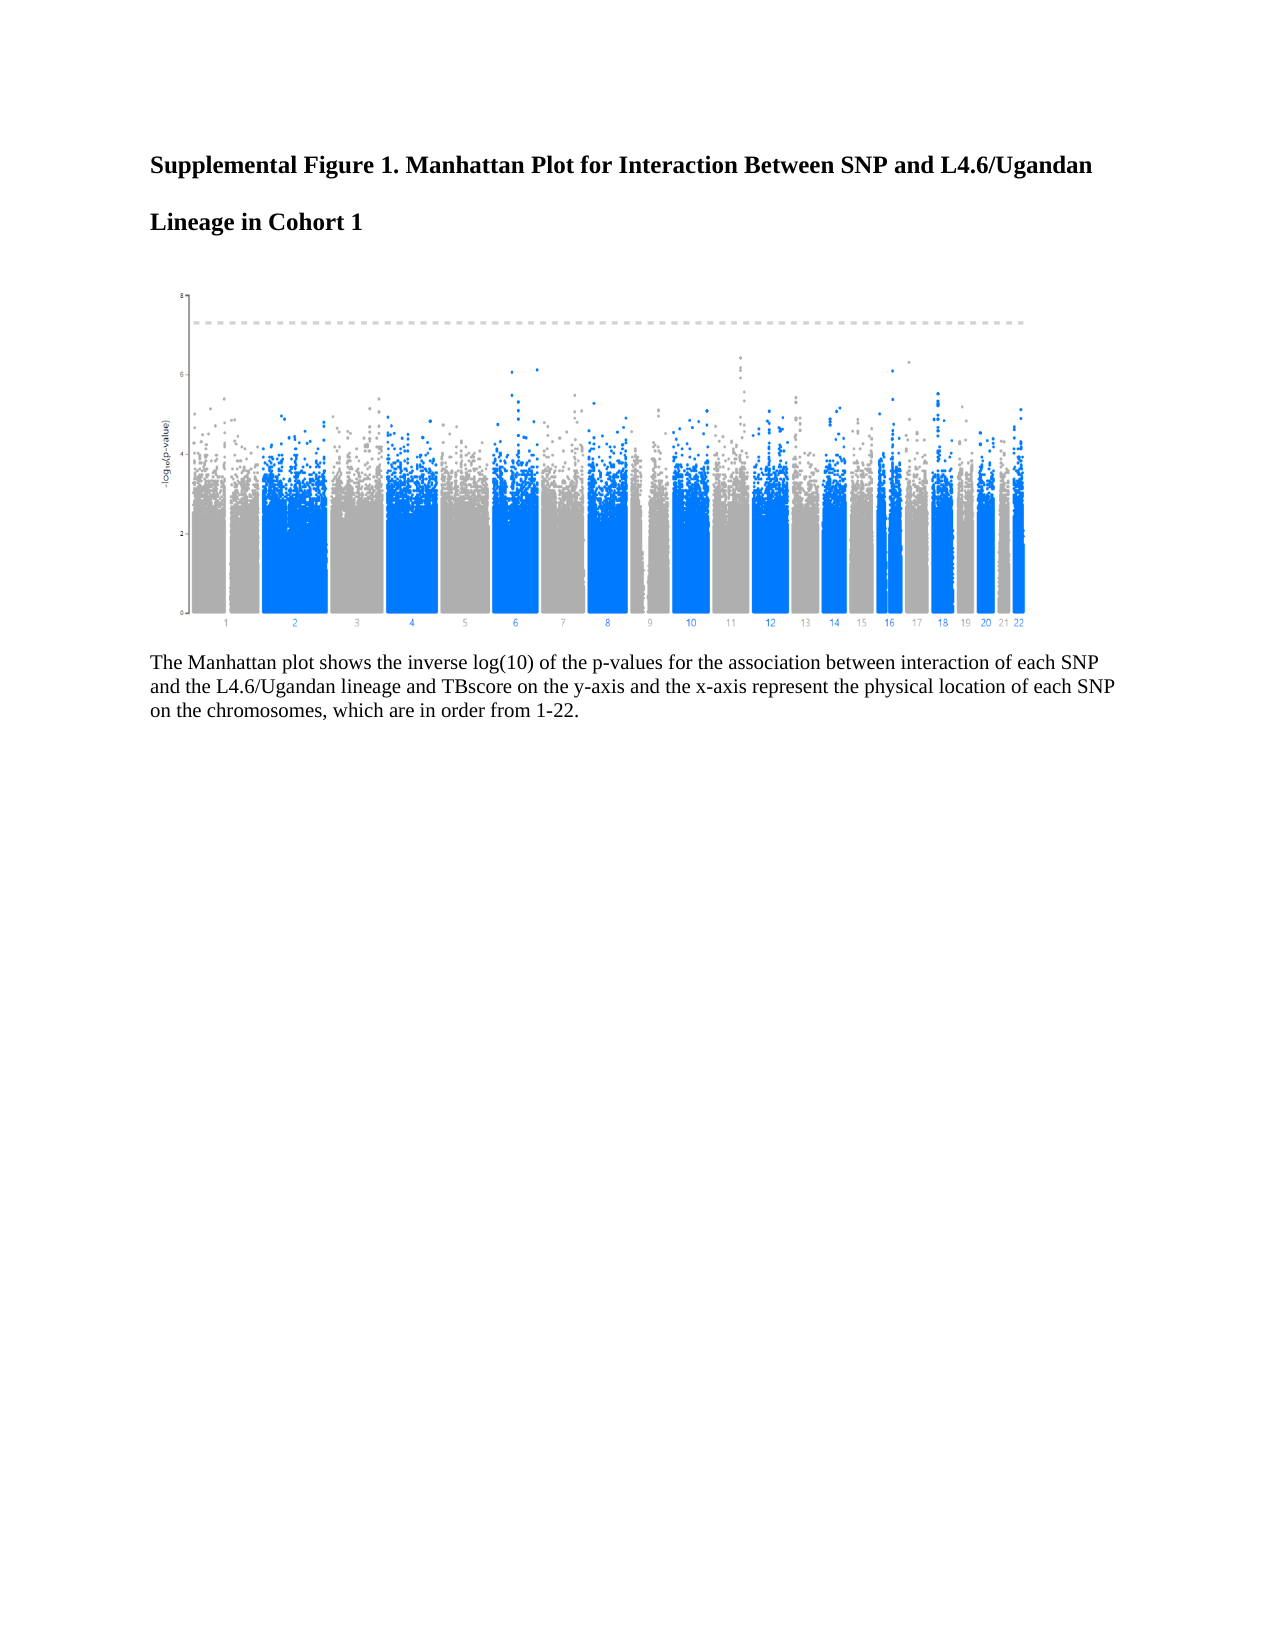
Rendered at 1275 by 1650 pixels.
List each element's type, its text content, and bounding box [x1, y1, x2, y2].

text The Manhattan plot shows the inverse log(10) of the p-values for the association between interaction of each SNP and the L4.6/Ugandan lineage and TBscore on the y-axis and the x-axis represent the physical location of each SNP on the chromosomes, which are in order from 1-22. [150, 650, 1125, 722]
picture [150, 281, 1032, 634]
text Supplemental Figure 1. Manhattan Plot for Interaction Between SNP and L4.6/Ugandan Lineage in Cohort 1 [150, 150, 1125, 236]
